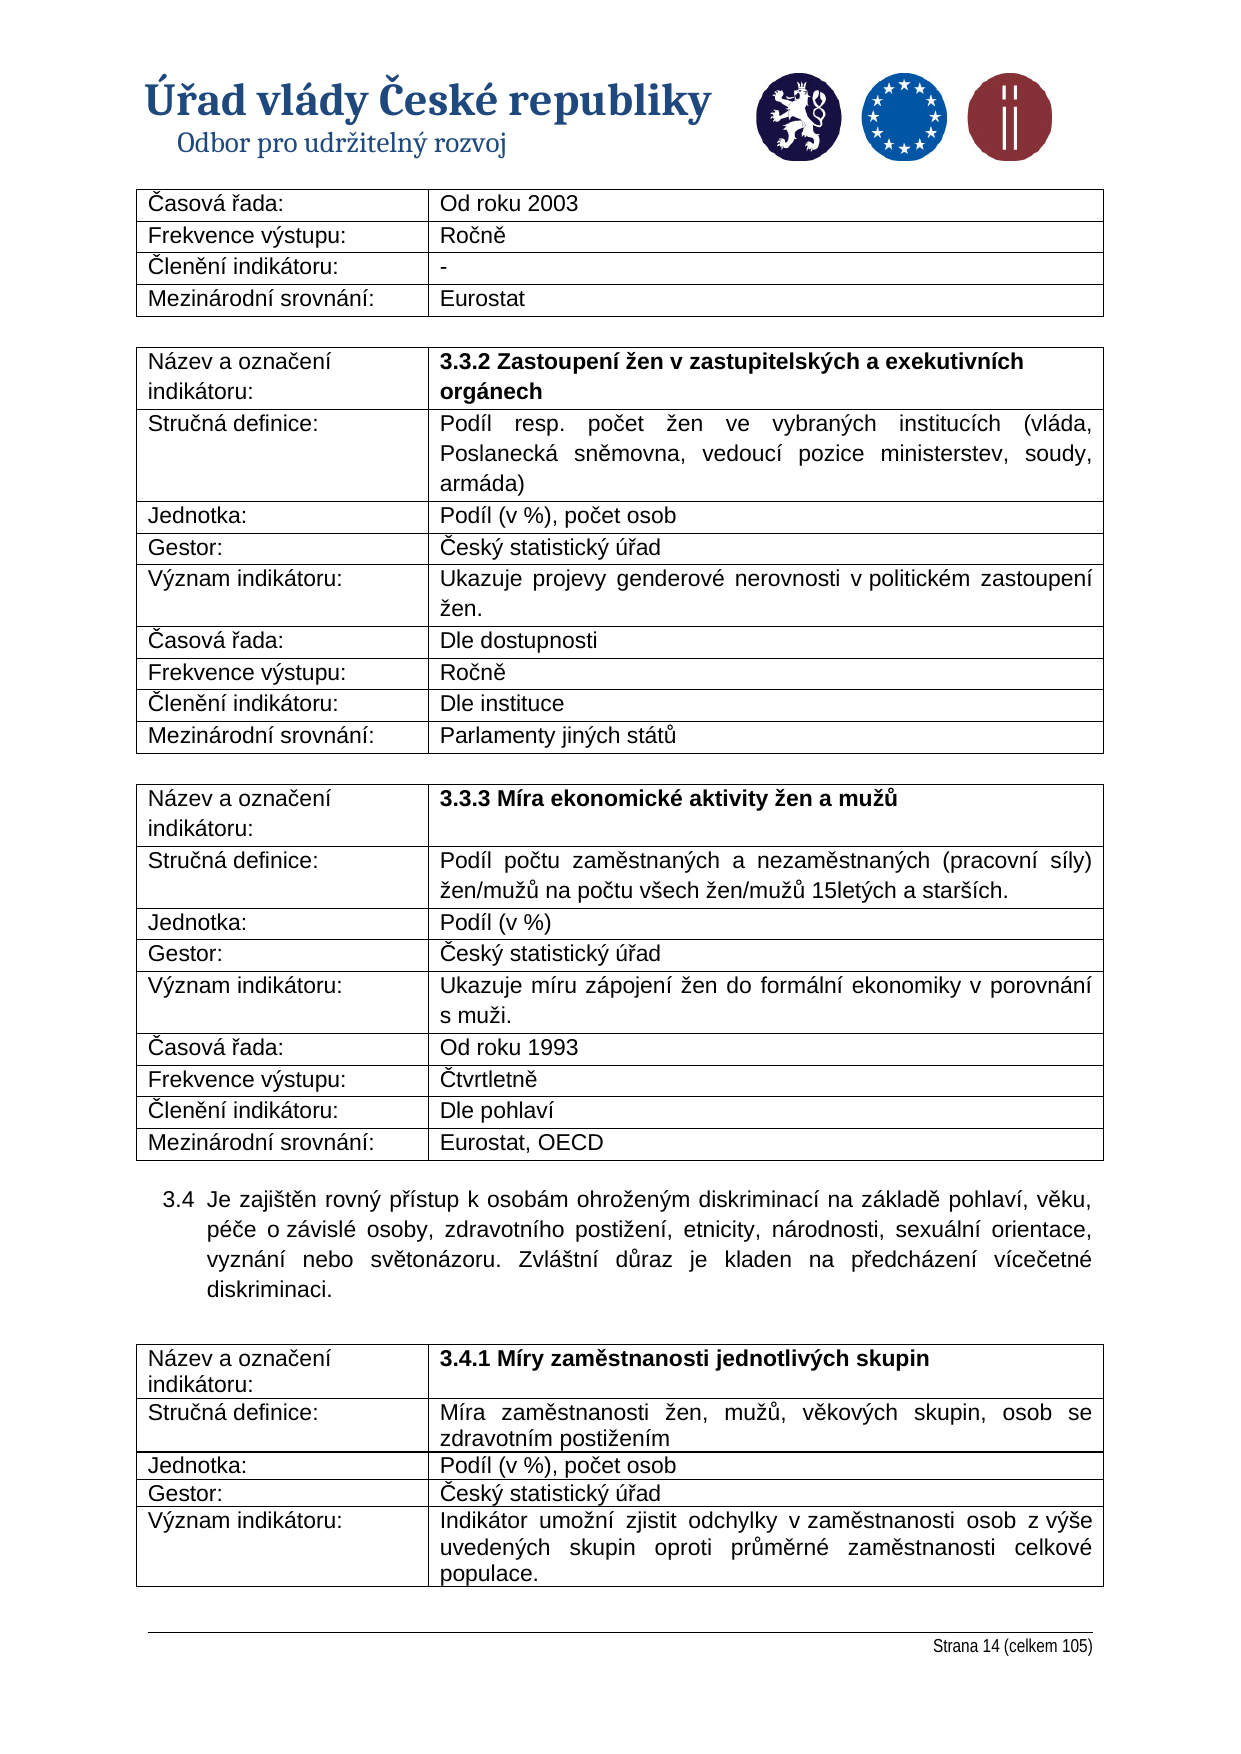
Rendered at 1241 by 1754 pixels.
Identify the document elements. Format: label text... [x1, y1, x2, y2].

table_cell Český statistický úřad [429, 534, 1103, 564]
table_cell Gestor: [137, 1480, 428, 1506]
table_cell Frekvence výstupu: [137, 1066, 428, 1096]
table_cell Podíl (v %), počet osob [429, 1453, 1103, 1479]
table_cell Časová řada: [137, 190, 428, 221]
table_cell Význam indikátoru: [137, 1507, 428, 1586]
table_cell Mezinárodní srovnání: [137, 1129, 428, 1159]
table_cell Podíl (v %) [429, 909, 1103, 939]
picture [756, 73, 1052, 161]
table_cell Jednotka: [137, 909, 428, 939]
table_cell Ročně [429, 659, 1103, 689]
table_cell Mezinárodní srovnání: [137, 722, 428, 753]
table_cell Od roku 2003 [429, 190, 1103, 221]
table_cell Mezinárodní srovnání: [137, 285, 428, 316]
table_cell Eurostat, OECD [429, 1129, 1103, 1159]
table_cell Ukazuje projevy genderové nerovnosti v politickém zastoupení žen. [429, 565, 1103, 626]
table_header Název a označení indikátoru: [137, 785, 428, 846]
table_cell Frekvence výstupu: [137, 222, 428, 252]
table_cell Český statistický úřad [429, 1480, 1103, 1506]
table_cell Ukazuje míru zápojení žen do formální ekonomiky v porovnání s muži. [429, 972, 1103, 1033]
table_header 3.3.2 Zastoupení žen v zastupitelských a exekutivních orgánech [429, 348, 1103, 409]
table_cell Indikátor umožní zjistit odchylky v zaměstnanosti osob z výše uvedených skupin oproti průměrné zaměstnanosti celkové populace. [429, 1507, 1103, 1586]
table_cell Od roku 1993 [429, 1034, 1103, 1064]
table_cell Podíl (v %), počet osob [429, 502, 1103, 532]
table_header 3.3.3 Míra ekonomické aktivity žen a mužů [429, 785, 1103, 846]
table_cell Členění indikátoru: [137, 690, 428, 721]
table_cell Podíl resp. počet žen ve vybraných institucích (vláda, Poslanecká sněmovna, vedoucí pozice ministerstev, soudy, armáda) [429, 410, 1103, 501]
table_cell Parlamenty jiných států [429, 722, 1103, 753]
table_header Název a označení indikátoru: [137, 348, 428, 409]
table_cell Členění indikátoru: [137, 1097, 428, 1128]
table_cell Ročně [429, 222, 1103, 252]
list Je zajištěn rovný přístup k osobám ohroženým diskriminací na základě pohlaví, věku, péče o závislé osoby, zdravotního postižení, etnicity, národnosti, sexuální orientace, vyznání nebo světonázoru. Zvláštní důraz je kladen na předcházení vícečetné diskriminaci. [162, 1186, 1093, 1302]
table_cell Časová řada: [137, 627, 428, 658]
table_cell - [429, 253, 1103, 284]
table_cell Podíl počtu zaměstnaných a nezaměstnaných (pracovní síly) žen/mužů na počtu všech žen/mužů 15letých a starších. [429, 847, 1103, 908]
table_cell Význam indikátoru: [137, 972, 428, 1033]
table_cell Jednotka: [137, 502, 428, 532]
table_cell Český statistický úřad [429, 940, 1103, 971]
table_header 3.4.1 Míry zaměstnanosti jednotlivých skupin [429, 1345, 1103, 1398]
table_cell Gestor: [137, 534, 428, 564]
table_cell Význam indikátoru: [137, 565, 428, 626]
table_cell Stručná definice: [137, 410, 428, 501]
table_cell Stručná definice: [137, 847, 428, 908]
table_cell Eurostat [429, 285, 1103, 316]
table_cell Členění indikátoru: [137, 253, 428, 284]
table_cell Stručná definice: [137, 1399, 428, 1451]
table_cell Frekvence výstupu: [137, 659, 428, 689]
table_cell Časová řada: [137, 1034, 428, 1064]
table_cell Čtvrtletně [429, 1066, 1103, 1096]
table_cell Míra zaměstnanosti žen, mužů, věkových skupin, osob se zdravotním postižením [429, 1399, 1103, 1451]
table_cell Dle pohlaví [429, 1097, 1103, 1128]
table_cell Gestor: [137, 940, 428, 971]
table_cell Dle instituce [429, 690, 1103, 721]
table_cell Jednotka: [137, 1453, 428, 1479]
table_header Název a označení indikátoru: [137, 1345, 428, 1398]
table_cell Dle dostupnosti [429, 627, 1103, 658]
